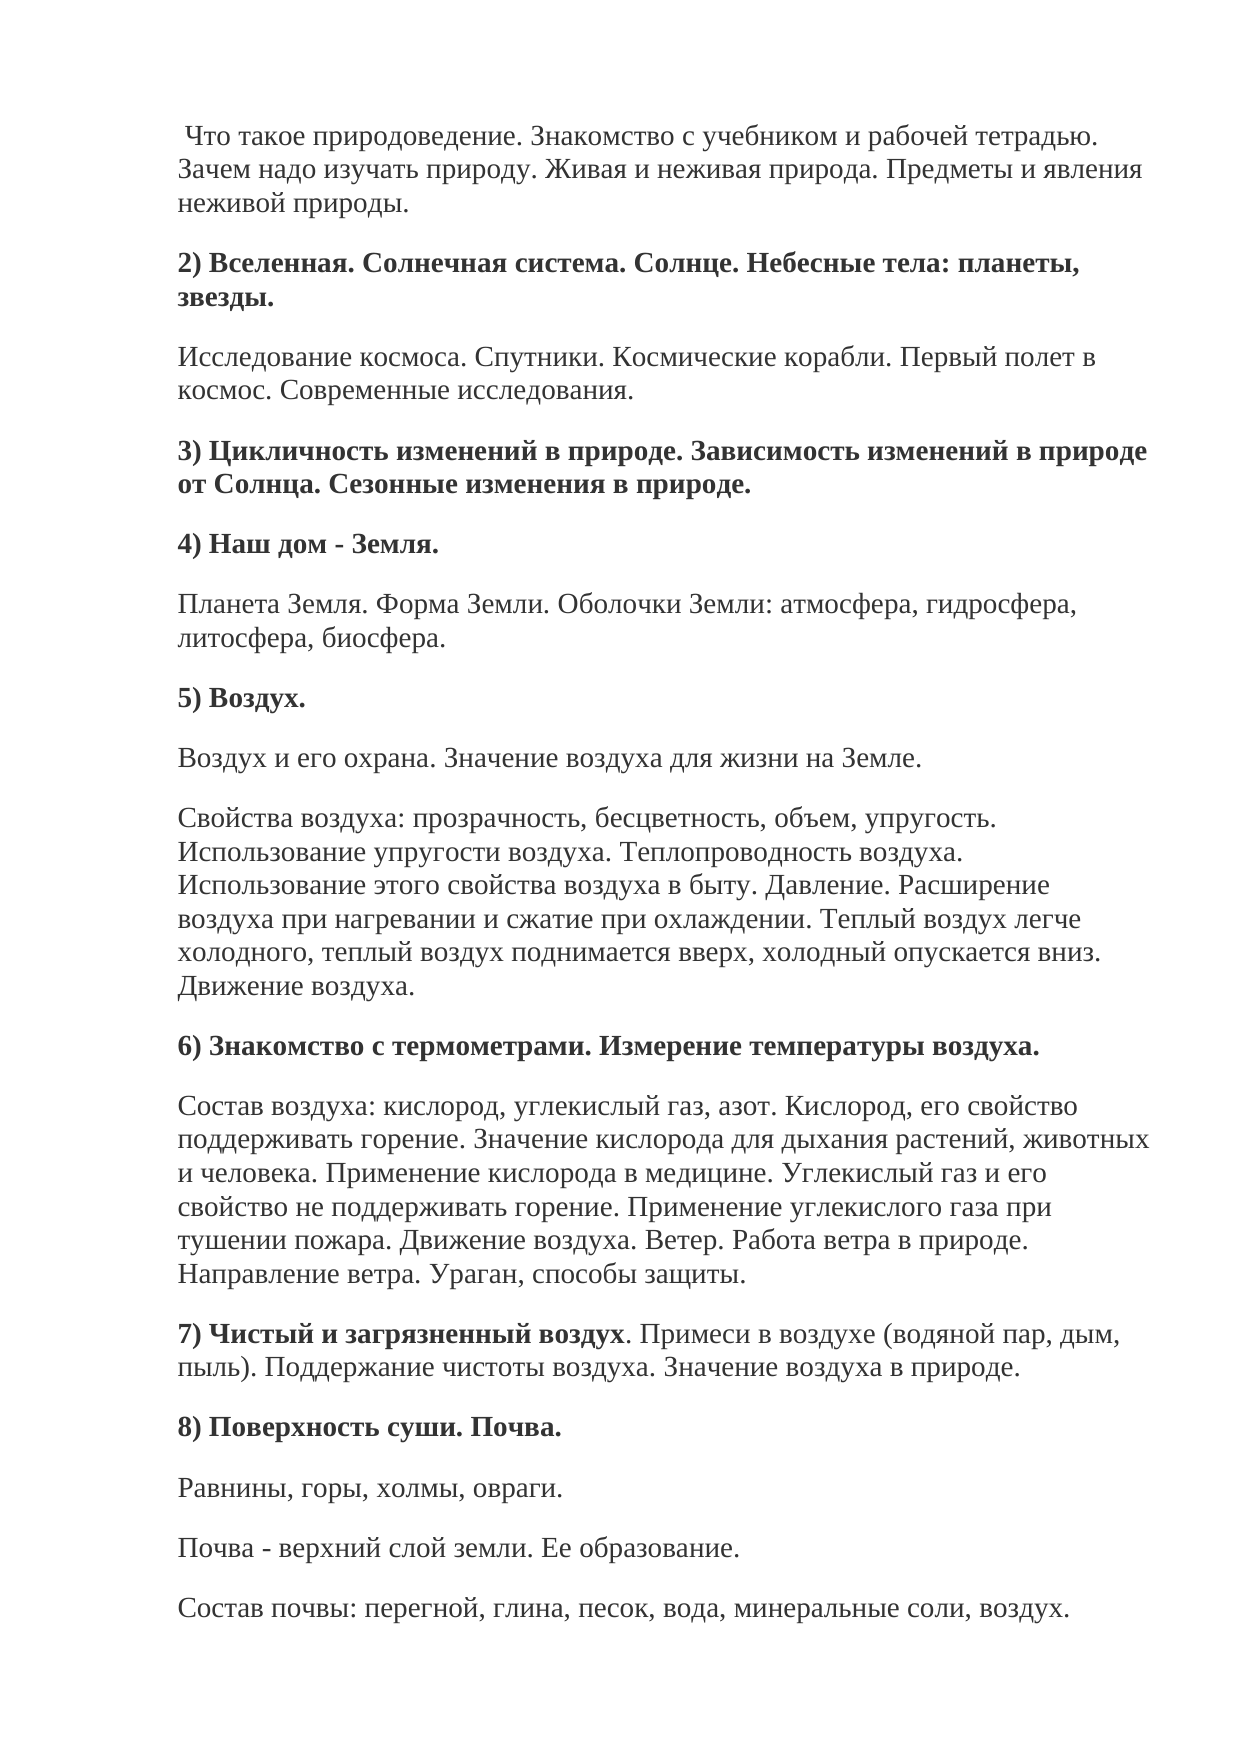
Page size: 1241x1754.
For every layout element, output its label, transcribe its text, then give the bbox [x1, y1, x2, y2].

text 4) Наш дом - Земля. [177, 526, 1152, 560]
text Что такое природоведение. Знакомство с учебником и рабочей тетрадью. Зачем надо изучать природу. Живая и неживая природа. Предметы и явления неживой природы. [177, 118, 1152, 219]
text Свойства воздуха: прозрачность, бесцветность, объем, упругость. Использование упругости воздуха. Теплопроводность воздуха. Использование этого свойства воздуха в быту. Давление. Расширение воздуха при нагревании и сжатие при охлаждении. Теплый воздух легче холодного, теплый воздух поднимается вверх, холодный опускается вниз. Движение воздуха. [177, 800, 1152, 1001]
text 8) Поверхность суши. Почва. [177, 1409, 1152, 1443]
text 7) Чистый и загрязненный воздух. Примеси в воздухе (водяной пар, дым, пыль). Поддержание чистоты воздуха. Значение воздуха в природе. [177, 1316, 1152, 1383]
text Равнины, горы, холмы, овраги. [177, 1470, 1152, 1503]
text Воздух и его охрана. Значение воздуха для жизни на Земле. [177, 740, 1152, 774]
text 3) Цикличность изменений в природе. Зависимость изменений в природе от Солнца. Сезонные изменения в природе. [177, 433, 1152, 500]
text 5) Воздух. [177, 680, 1152, 713]
text Планета Земля. Форма Земли. Оболочки Земли: атмосфера, гидросфера, литосфера, биосфера. [177, 586, 1152, 653]
text Почва - верхний слой земли. Ее образование. [177, 1530, 1152, 1563]
text Состав почвы: перегной, глина, песок, вода, минеральные соли, воздух. [177, 1590, 1152, 1623]
text 6) Знакомство с термометрами. Измерение температуры воздуха. [177, 1028, 1152, 1062]
text Состав воздуха: кислород, углекислый газ, азот. Кислород, его свойство поддерживать горение. Значение кислорода для дыхания растений, животных и человека. Применение кислорода в медицине. Углекислый газ и его свойство не поддерживать горение. Применение углекислого газа при тушении пожара. Движение воздуха. Ветер. Работа ветра в природе. Направление ветра. Ураган, способы защиты. [177, 1088, 1152, 1289]
text Исследование космоса. Спутники. Космические корабли. Первый полет в космос. Современные исследования. [177, 339, 1152, 406]
text 2) Вселенная. Солнечная система. Солнце. Небесные тела: планеты, звезды. [177, 245, 1152, 312]
